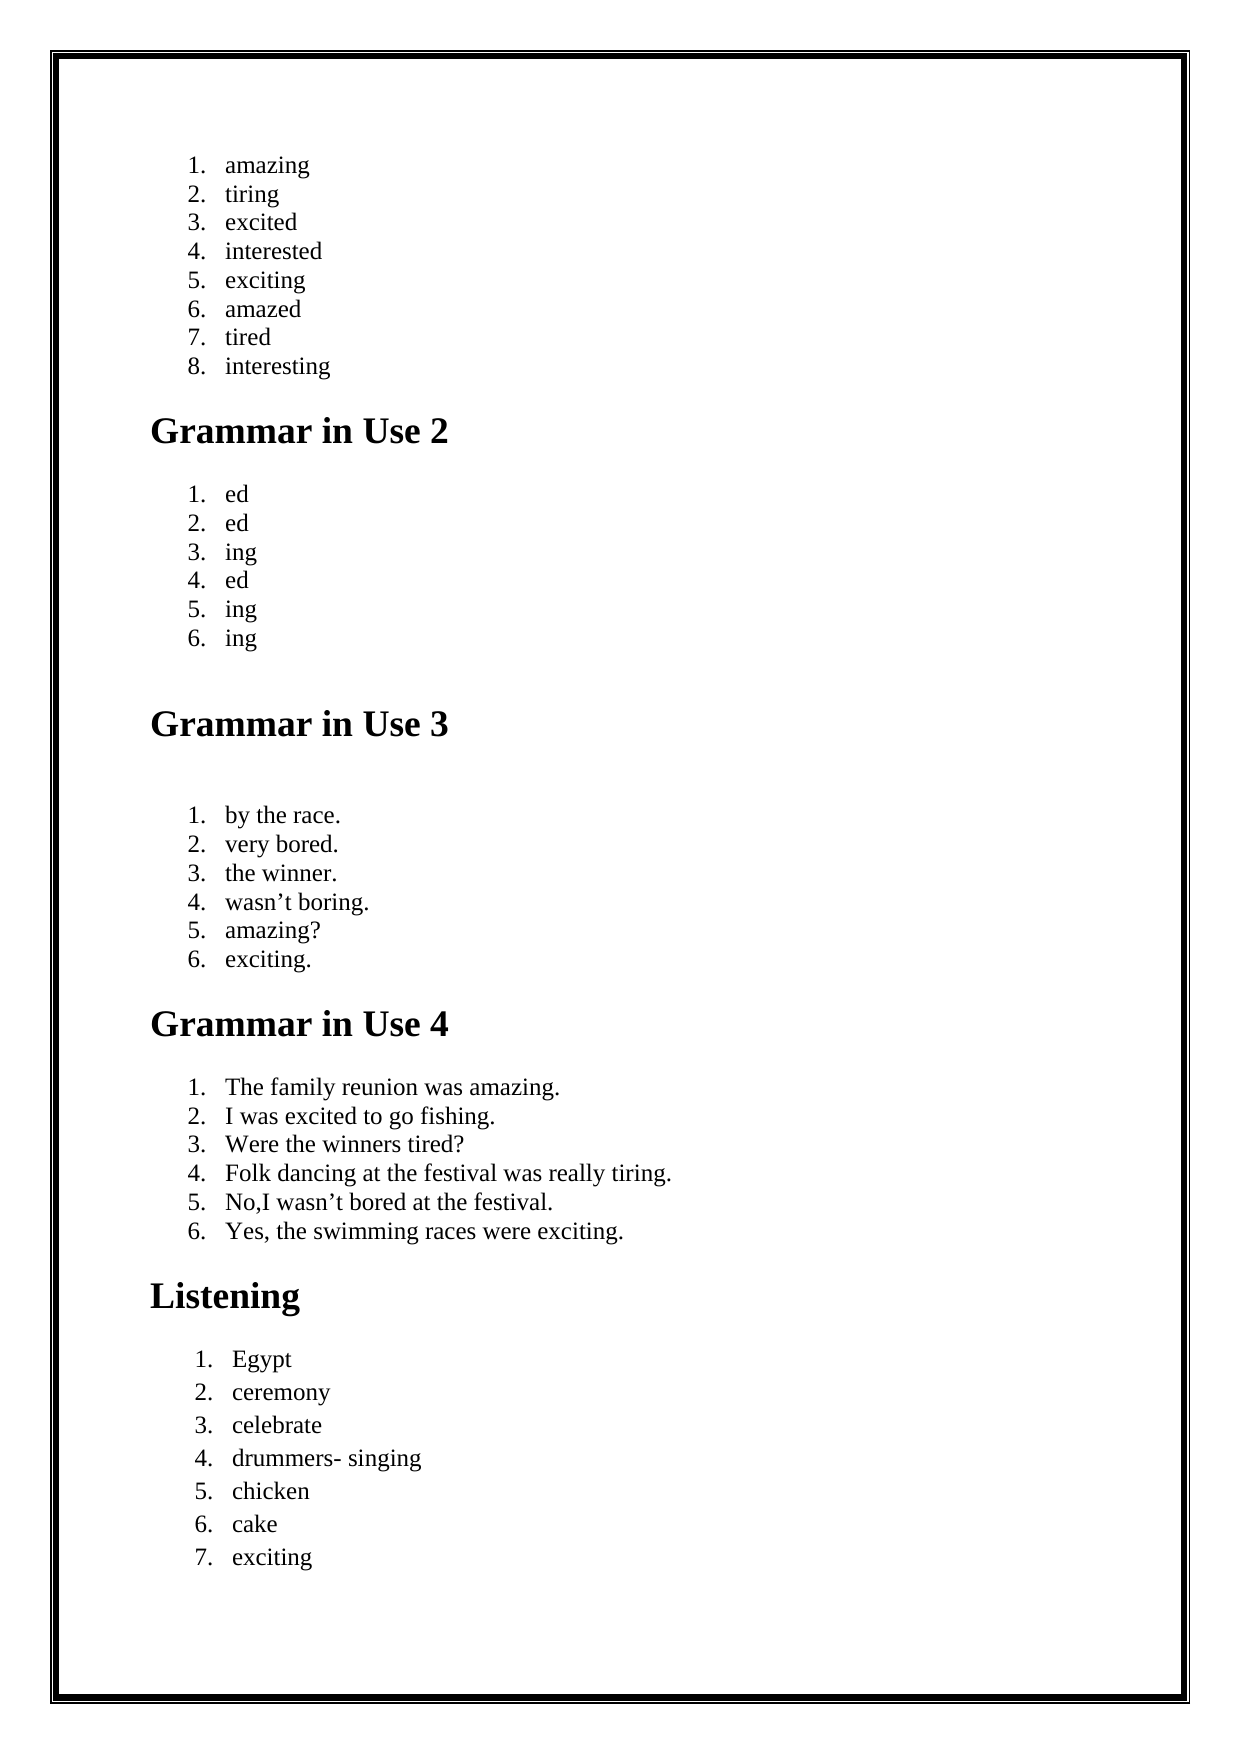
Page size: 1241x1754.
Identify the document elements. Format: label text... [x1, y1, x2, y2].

list ed [187, 565, 1090, 594]
text Grammar in Use 2 [150, 409, 1090, 452]
list ing [187, 623, 1090, 652]
list exciting [194, 1542, 1090, 1571]
list chicken [194, 1476, 1090, 1504]
list ceremony [194, 1377, 1090, 1406]
list The family reunion was amazing. [187, 1072, 1090, 1101]
list Egypt [194, 1344, 1090, 1372]
list wasn’t boring. [187, 887, 1090, 915]
text Listening [150, 1273, 1090, 1316]
list amazing [187, 150, 1090, 179]
list amazed [187, 294, 1090, 322]
text Grammar in Use 4 [150, 1002, 1090, 1045]
list ed [187, 508, 1090, 537]
list interesting [187, 351, 1090, 380]
list ing [187, 537, 1090, 565]
list amazing? [187, 915, 1090, 944]
list very bored. [187, 829, 1090, 858]
list cake [194, 1509, 1090, 1538]
list celebrate [194, 1410, 1090, 1438]
list drummers- singing [194, 1443, 1090, 1472]
list Were the winners tired? [187, 1129, 1090, 1158]
list by the race. [187, 800, 1090, 829]
list I was excited to go fishing. [187, 1101, 1090, 1129]
list interested [187, 236, 1090, 265]
list ing [187, 594, 1090, 623]
list excited [187, 207, 1090, 236]
list exciting [187, 265, 1090, 294]
list the winner. [187, 858, 1090, 887]
list tiring [187, 179, 1090, 207]
list No,I wasn’t bored at the festival. [187, 1187, 1090, 1216]
list Yes, the swimming races were exciting. [187, 1216, 1090, 1244]
list exciting. [187, 944, 1090, 973]
list Folk dancing at the festival was really tiring. [187, 1158, 1090, 1187]
text Grammar in Use 3 [150, 701, 1090, 744]
list ed [187, 479, 1090, 508]
list tired [187, 322, 1090, 351]
